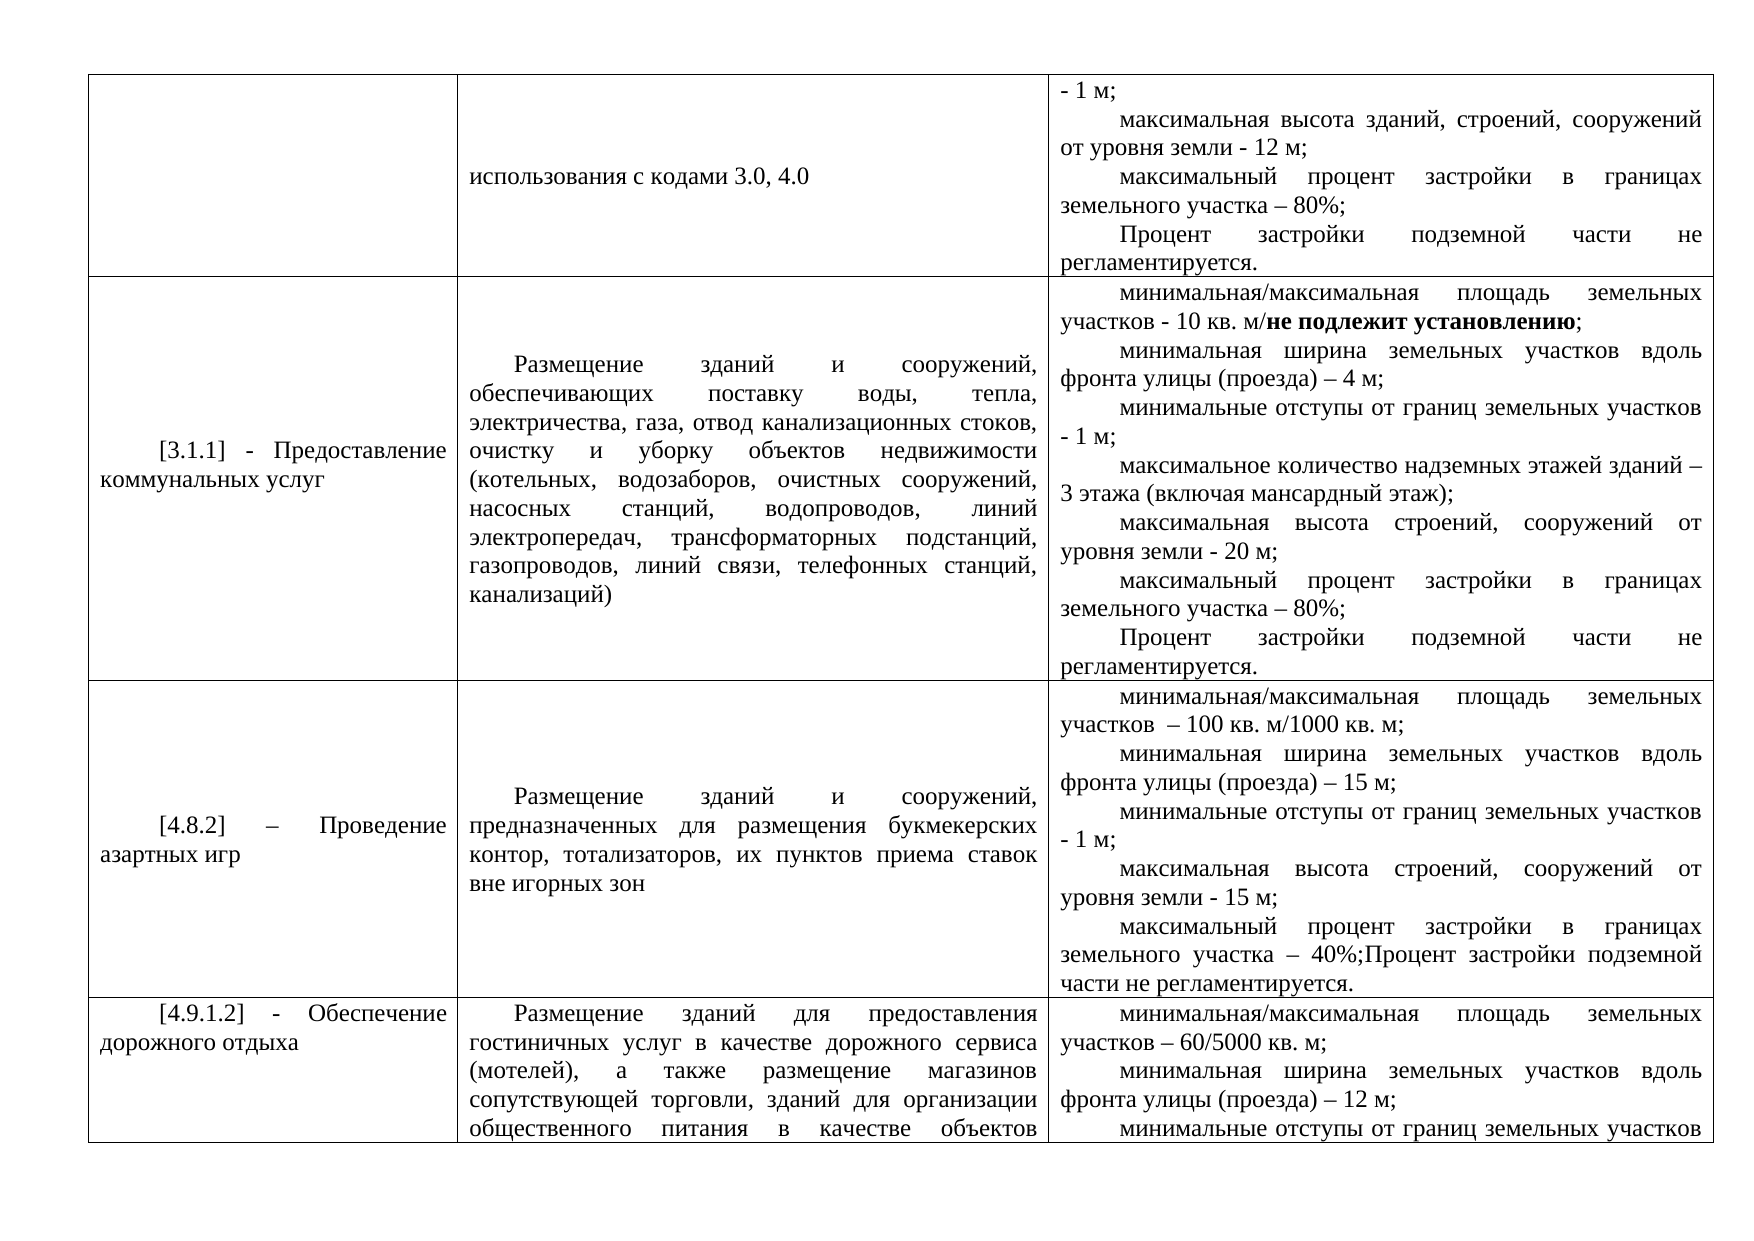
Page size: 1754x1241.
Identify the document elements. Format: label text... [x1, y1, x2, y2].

table_cell [3.1.1] - Предоставление коммунальных услуг [89, 277, 457, 680]
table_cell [1049, 75, 1713, 276]
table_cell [89, 998, 457, 1142]
table_cell [4.8.2] – Проведение азартных игр [89, 681, 457, 997]
table_cell минимальная/максимальная площадь земельных участков - 10 кв. м/не подлежит установлению; минимальная ширина земельных участков вдоль фронта улицы (проезда) – 4 м; минимальные отступы от границ земельных участков - 1 м; максимальное количество надземных этажей зданий – 3 этажа (включая мансардный этаж); максимальная высота строений, сооружений от уровня земли - 20 м; максимальный процент застройки в границах земельного участка – 80%; Процент застройки подземной части не регламентируется. [1049, 277, 1713, 680]
table_cell Размещение зданий и сооружений, предназначенных для размещения букмекерских контор, тотализаторов, их пунктов приема ставок вне игорных зон [458, 681, 1048, 997]
table_cell минимальная/максимальная площадь земельных участков – 100 кв. м/1000 кв. м; минимальная ширина земельных участков вдоль фронта улицы (проезда) – 15 м; минимальные отступы от границ земельных участков - 1 м; максимальная высота строений, сооружений от уровня земли - 15 м; максимальный процент застройки в границах земельного участка – 40%;Процент застройки подземной части не регламентируется. [1049, 681, 1713, 997]
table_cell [1049, 998, 1713, 1142]
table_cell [89, 75, 457, 276]
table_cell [458, 75, 1048, 276]
table_cell Размещение зданий и сооружений, обеспечивающих поставку воды, тепла, электричества, газа, отвод канализационных стоков, очистку и уборку объектов недвижимости (котельных, водозаборов, очистных сооружений, насосных станций, водопроводов, линий электропередач, трансформаторных подстанций, газопроводов, линий связи, телефонных станций, канализаций) [458, 277, 1048, 680]
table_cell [458, 998, 1048, 1142]
